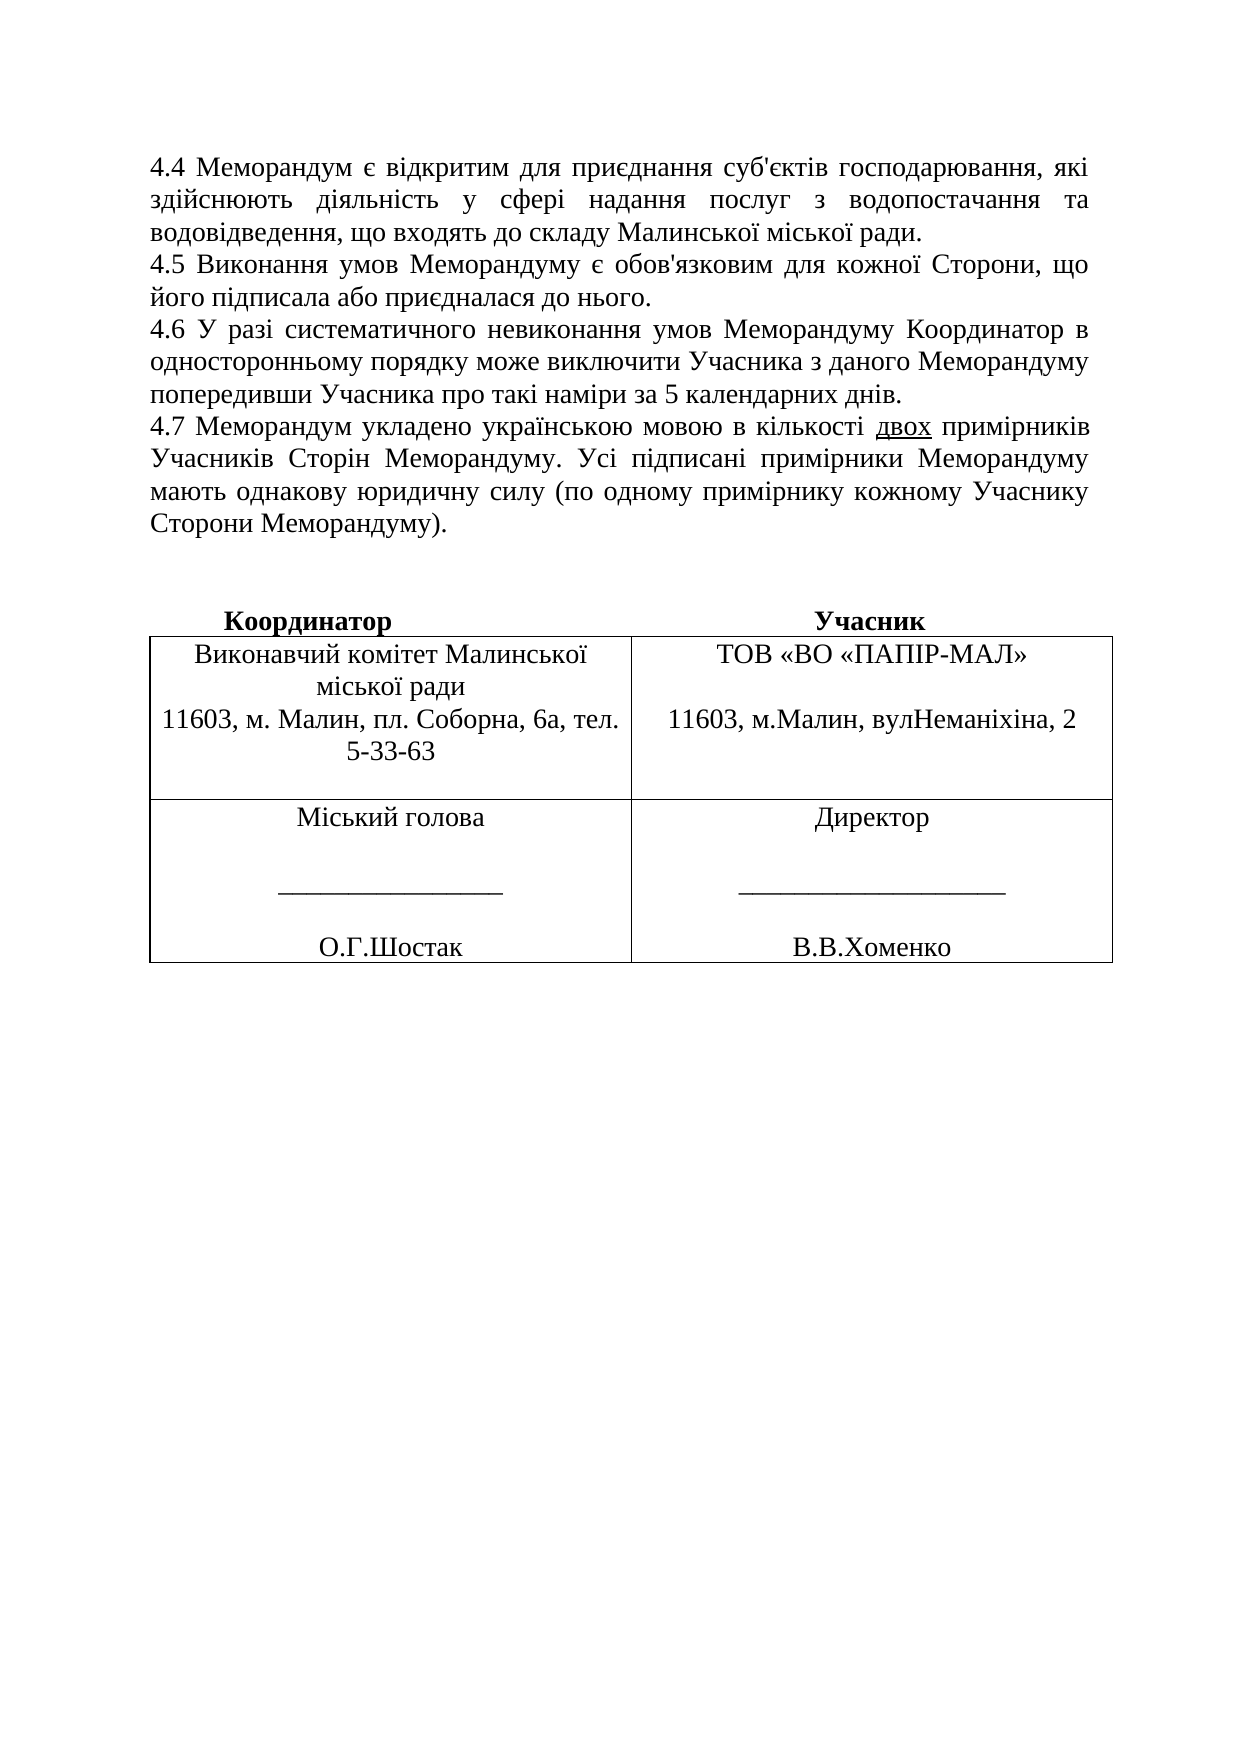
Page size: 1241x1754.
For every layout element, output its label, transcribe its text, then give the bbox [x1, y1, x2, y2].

text 4.4 Меморандум є відкритим для приєднання суб'єктів господарювання, які здійснюють діяльність у сфері надання послуг з водопостачання та водовідведення, що входять до складу Малинської міської ради. [150, 150, 1090, 247]
table_header ТОВ «ВО «ПАПІР-МАЛ» .Малин, вулНеманіхіна, 2 [632, 637, 1112, 799]
table_cell Директор ___________________ В.В.Хоменко [632, 800, 1112, 962]
text 4.5 Виконання умов Меморандуму є обов'язковим для кожної Сторони, що його підписала або приєдналася до нього. [150, 247, 1090, 312]
text 4.7 Меморандум укладено українською мовою в кількості двох примірників Учасників Сторін Меморандуму. Усі підписані примірники Меморандуму мають однакову юридичну силу (по одному примірнику кожному Учаснику Сторони Меморандуму). [150, 409, 1090, 539]
text 4.6 У разі систематичного невиконання умов Меморандуму Координатор в односторонньому порядку може виключити Учасника з даного Меморандуму попередивши Учасника про такі наміри за 5 календарних днів. [150, 312, 1090, 409]
table_cell Міський голова ________________ О.Г.Шостак [151, 800, 631, 962]
table_header Виконавчий комітет Малинської міської ради . Малин, пл. Соборна, 6а, тел. 5-33-63 [151, 637, 631, 799]
text Координатор Учасник [150, 603, 1090, 636]
